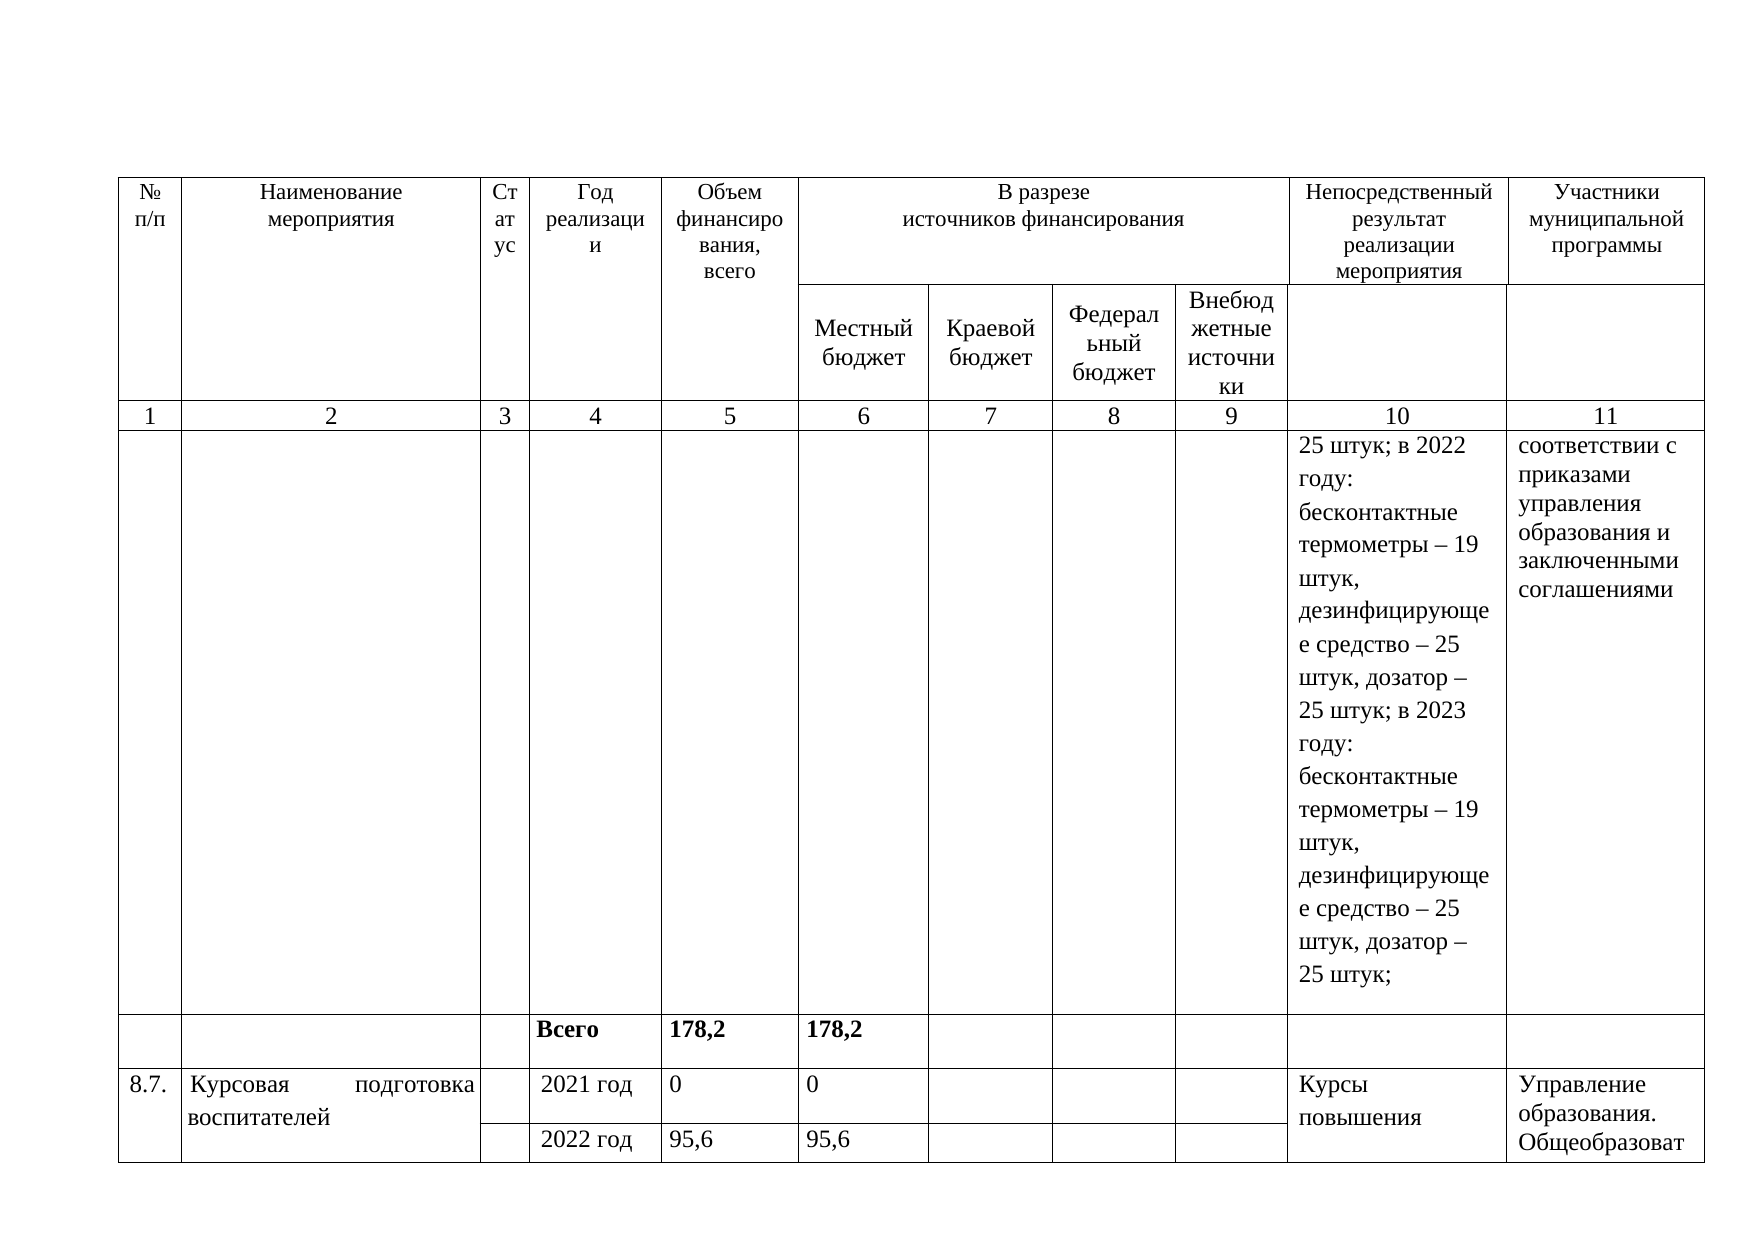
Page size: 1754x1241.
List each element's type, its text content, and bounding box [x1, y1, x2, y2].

table_cell 10 [1288, 401, 1506, 429]
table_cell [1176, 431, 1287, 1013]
table_header Объем финансирования, всего [662, 178, 798, 400]
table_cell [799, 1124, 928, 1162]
table_cell Местный бюджет [799, 285, 928, 400]
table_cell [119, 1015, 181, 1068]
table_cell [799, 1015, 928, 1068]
table_cell 7 [929, 401, 1052, 429]
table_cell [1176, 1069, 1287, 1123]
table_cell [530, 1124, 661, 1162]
table_cell 8 [1053, 401, 1175, 429]
table_cell 4 [530, 401, 661, 429]
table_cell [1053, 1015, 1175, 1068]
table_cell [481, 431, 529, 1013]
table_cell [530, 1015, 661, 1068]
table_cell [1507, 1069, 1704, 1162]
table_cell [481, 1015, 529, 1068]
table_header Непосредственный результат реализации мероприятия [1290, 178, 1508, 284]
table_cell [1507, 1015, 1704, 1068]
table_cell Краевой бюджет [929, 285, 1052, 400]
table_cell 2 [182, 401, 480, 429]
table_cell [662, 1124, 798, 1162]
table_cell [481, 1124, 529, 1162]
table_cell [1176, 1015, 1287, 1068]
table_cell 1 [119, 401, 181, 429]
table_cell [1507, 285, 1704, 400]
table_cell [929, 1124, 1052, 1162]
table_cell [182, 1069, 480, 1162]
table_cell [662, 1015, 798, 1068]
table_header Год реализации [530, 178, 661, 400]
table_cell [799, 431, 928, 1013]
table_cell 11 [1507, 401, 1704, 429]
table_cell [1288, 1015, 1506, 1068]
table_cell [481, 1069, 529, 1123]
table_cell 6 [799, 401, 928, 429]
table_cell 3 [481, 401, 529, 429]
table_cell [1288, 285, 1506, 400]
table_cell Внебюджетные источники [1176, 285, 1287, 400]
table_header № п/п [119, 178, 181, 400]
table_header В разрезе источников финансирования [799, 178, 1289, 284]
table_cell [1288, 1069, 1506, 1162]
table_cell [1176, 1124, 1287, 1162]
table_header Статус [481, 178, 529, 400]
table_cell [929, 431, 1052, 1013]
table_cell 9 [1176, 401, 1287, 429]
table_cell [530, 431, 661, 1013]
table_cell 5 [662, 401, 798, 429]
table_header Наименование мероприятия [182, 178, 480, 400]
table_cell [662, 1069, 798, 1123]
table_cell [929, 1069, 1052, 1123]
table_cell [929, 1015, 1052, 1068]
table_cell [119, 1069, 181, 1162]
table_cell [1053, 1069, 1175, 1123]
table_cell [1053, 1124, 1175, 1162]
table_header Участники муниципальной программы [1509, 178, 1704, 284]
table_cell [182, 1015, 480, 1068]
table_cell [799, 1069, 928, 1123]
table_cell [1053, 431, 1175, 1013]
table_cell Федеральный бюджет [1053, 285, 1175, 400]
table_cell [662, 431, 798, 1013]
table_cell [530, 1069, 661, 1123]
